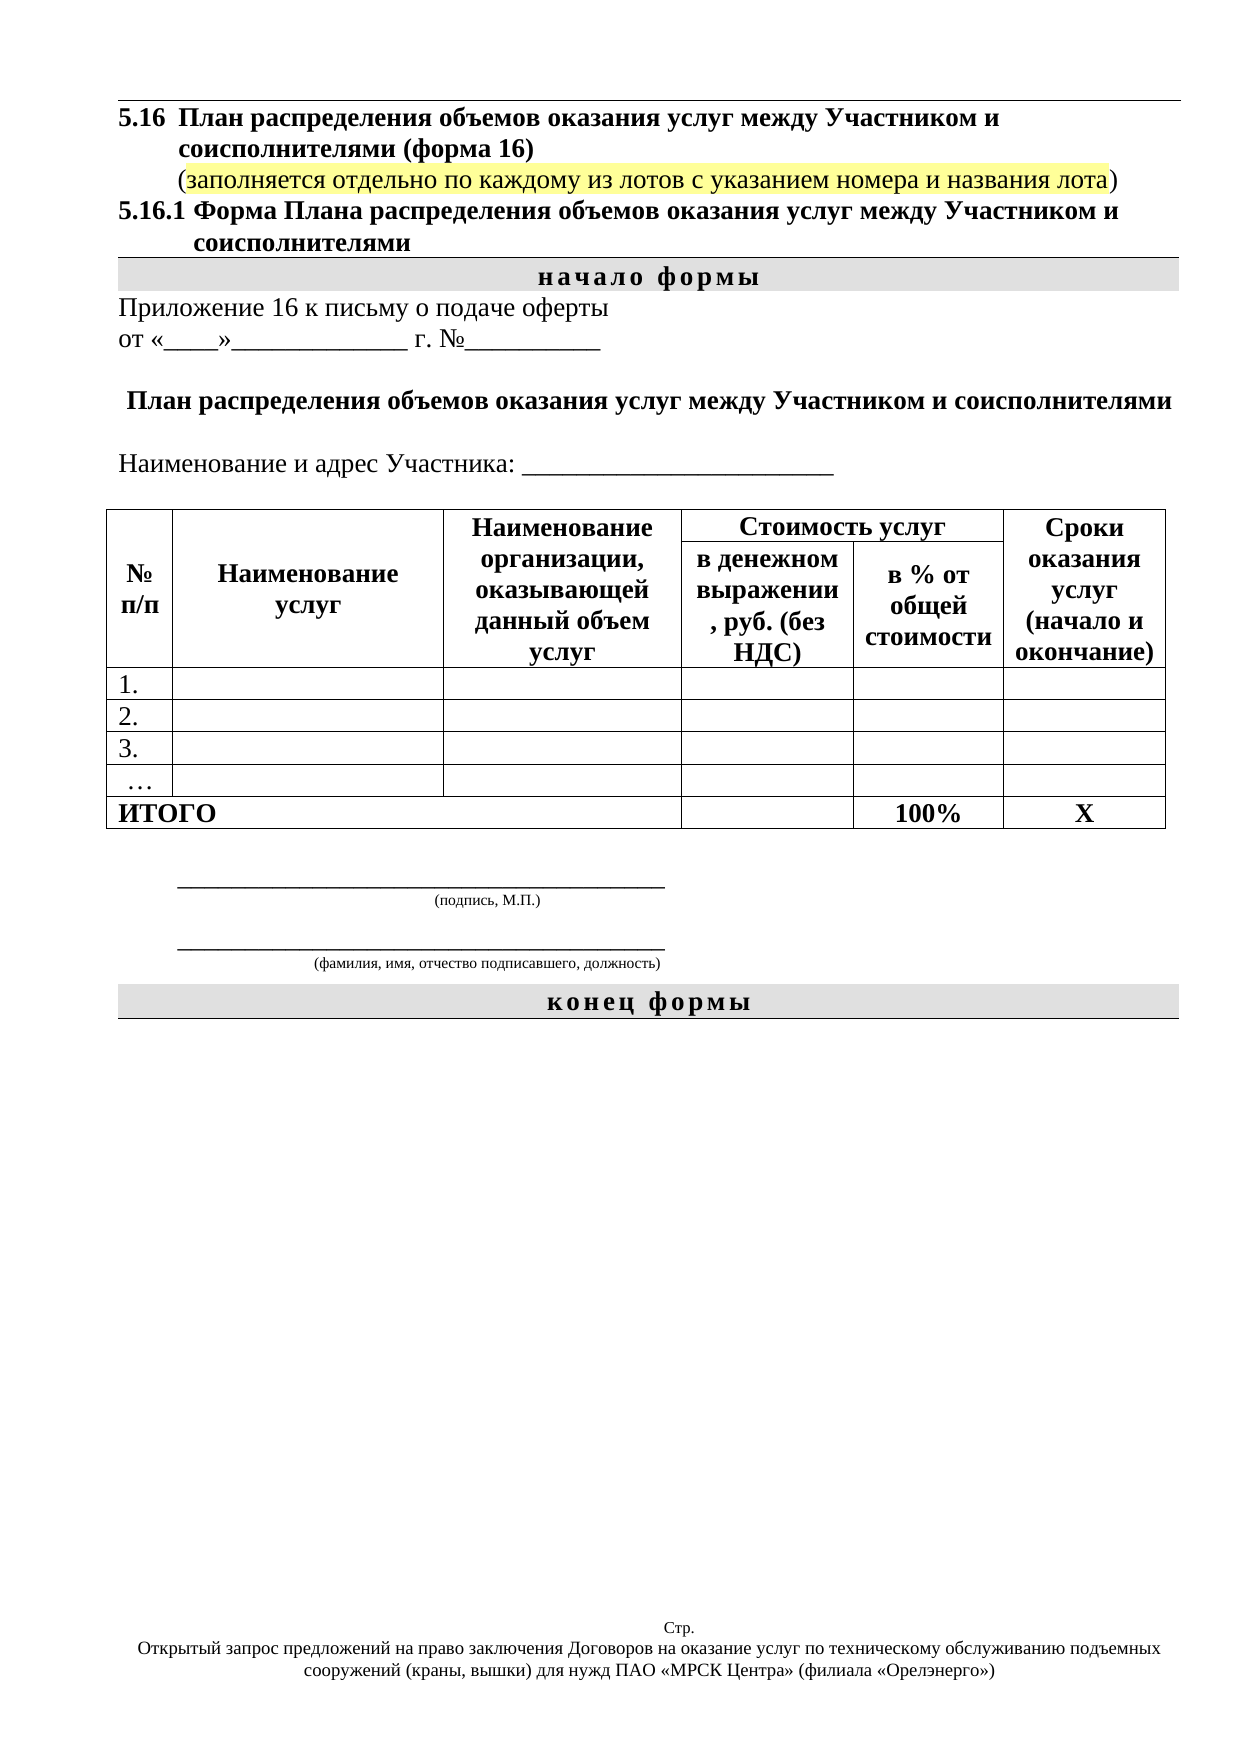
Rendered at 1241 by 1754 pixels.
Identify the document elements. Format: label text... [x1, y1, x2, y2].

subtitle План распределения объемов оказания услуг между Участником и соисполнителями (форма 16) [118, 101, 1181, 163]
text (фамилия, имя, отчество подписавшего, должность) [118, 953, 797, 984]
text ____________________________________ [118, 922, 1181, 953]
table_header № п/п [107, 510, 172, 667]
table_cell ИТОГО [107, 797, 681, 828]
table_cell 100% [854, 797, 1003, 828]
table_header Стоимость услуг [682, 510, 1003, 541]
text конец формы [118, 984, 1179, 1018]
table_cell [173, 765, 443, 796]
table_cell [682, 668, 853, 699]
text Приложение 16 к письму о подаче оферты от «____»_____________ г. №__________ [118, 291, 1181, 353]
table_cell [444, 732, 681, 763]
table_cell … [107, 765, 172, 796]
table_cell [173, 668, 443, 699]
table_cell [682, 765, 853, 796]
text План распределения объемов оказания услуг между Участником и соисполнителями [118, 384, 1181, 416]
table_cell [107, 732, 172, 763]
table_cell [1004, 732, 1165, 763]
table_cell [444, 700, 681, 731]
table_cell [107, 700, 172, 731]
subtitle Форма Плана распределения объемов оказания услуг между Участником и соисполнителями [118, 194, 1181, 257]
table_cell Х [1004, 797, 1165, 828]
table_cell [1004, 765, 1165, 796]
table_cell [854, 732, 1003, 763]
table_cell [444, 765, 681, 796]
table_cell [682, 732, 853, 763]
table_cell [854, 668, 1003, 699]
table_cell [854, 765, 1003, 796]
table_cell [173, 732, 443, 763]
table_cell [854, 700, 1003, 731]
table_cell [682, 700, 853, 731]
table_cell [1004, 700, 1165, 731]
table_header Сроки оказания услуг (начало и окончание) [1004, 510, 1165, 667]
table_cell [173, 700, 443, 731]
text Наименование и адрес Участника: _______________________ [118, 447, 1181, 478]
table_cell в % от общей стоимости [854, 542, 1003, 667]
table_cell [1004, 668, 1165, 699]
table_cell [444, 668, 681, 699]
table_cell в денежном выражении, руб. (без НДС) [682, 542, 853, 667]
table_header Наименование организации, оказывающей данный объем услуг [444, 510, 681, 667]
table_header Наименование услуг [173, 510, 443, 667]
text ____________________________________ [118, 860, 1181, 891]
text (подпись, М.П.) [118, 891, 797, 922]
text начало формы [118, 258, 1179, 291]
table_cell [682, 797, 853, 828]
table_cell [107, 668, 172, 699]
